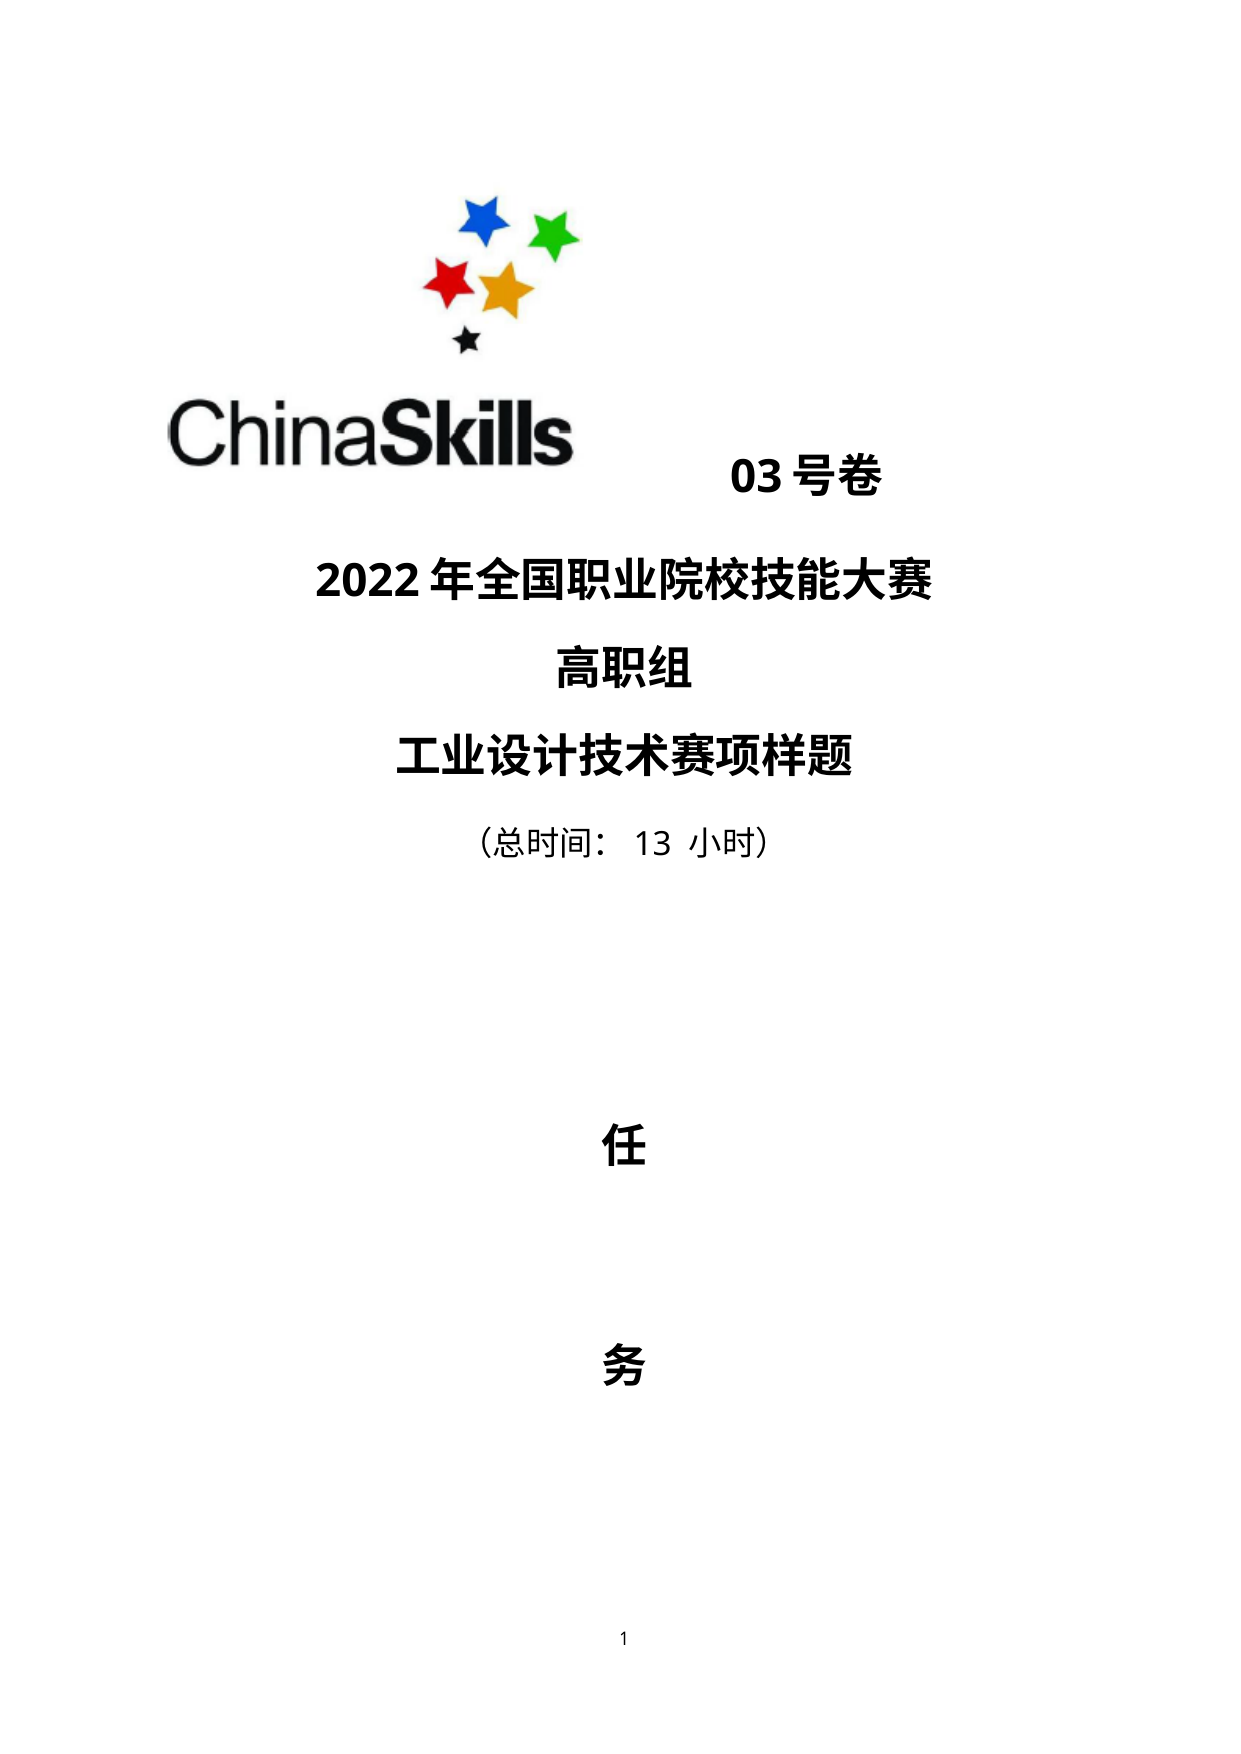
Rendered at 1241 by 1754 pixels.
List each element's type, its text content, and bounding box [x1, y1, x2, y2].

text （总时间： 13 小时） [161, 797, 1087, 885]
text 高职组 [161, 621, 1087, 709]
text 2022年全国职业院校技能大赛 [161, 533, 1087, 621]
text 任 [161, 1098, 1087, 1186]
text 务 [161, 1319, 1087, 1407]
text 工业设计技术赛项样题 [161, 709, 1087, 797]
picture [160, 180, 594, 493]
